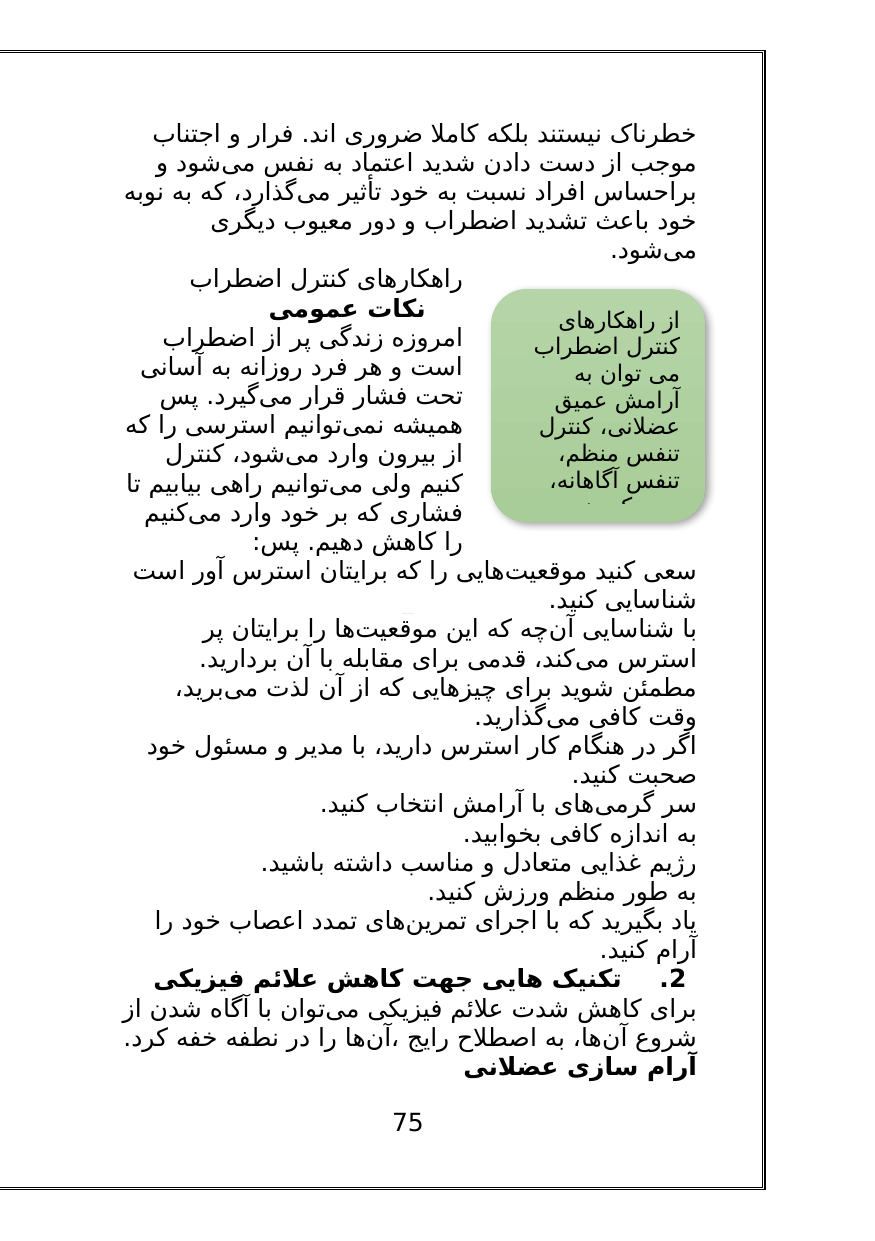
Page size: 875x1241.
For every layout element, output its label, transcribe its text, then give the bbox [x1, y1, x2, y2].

list تکنیک هایی جهت کاهش علائم فیزیکی [119, 964, 659, 994]
text رژیم غذایی متعادل و مناسب داشته باشید. [119, 848, 697, 877]
subtitle راهکارهای کنترل اضطراب [119, 264, 697, 294]
text اگر در هنگام کار استرس دارید، با مدیر و مسئول خود صحبت کنید. [119, 731, 697, 789]
text به اندازه کافی بخوابید. [119, 819, 697, 848]
list نکات عمومی [119, 294, 505, 323]
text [119, 119, 697, 264]
text آرام سازی عضلانی [119, 1052, 697, 1081]
text برای کاهش شدت علائم فیزیکی می‌توان با آگاه شدن از شروع آن‌ها، به اصطلاح رایج ،آن‌ها را در نطفه خفه کرد. [119, 994, 697, 1052]
text یاد بگیرید که با اجرای تمرین‌های تمدد اعصاب خود را آرام کنید. [119, 906, 697, 964]
text امروزه زندگی پر از اضطراب است و هر فرد روزانه به آسانی تحت فشار قرار می‌گیرد. پس همیشه نمی‌توانیم استرسی را که از بیرون وارد می‌شود، کنترل کنیم ولی می‌توانیم راهی بیابیم تا فشاری که بر خود وارد می‌کنیم را کاهش دهیم. پس: [119, 323, 697, 556]
text سر گرمی‌های با آرامش انتخاب کنید. [119, 789, 697, 819]
text مطمئن شوید برای چیزهایی که از آن لذت می‌برید، وقت کافی می‌گذارید. [119, 673, 697, 731]
text با شناسایی آن‌چه که این موقعیت‌ها را برایتان پر استرس می‌کند، قدمی برای مقابله با آن بردارید. [119, 614, 697, 673]
text سعی کنید موقعیت‌هایی را که برایتان استرس آور است شناسایی کنید. [119, 556, 697, 614]
text به طور منظم ورزش کنید. [119, 877, 697, 906]
